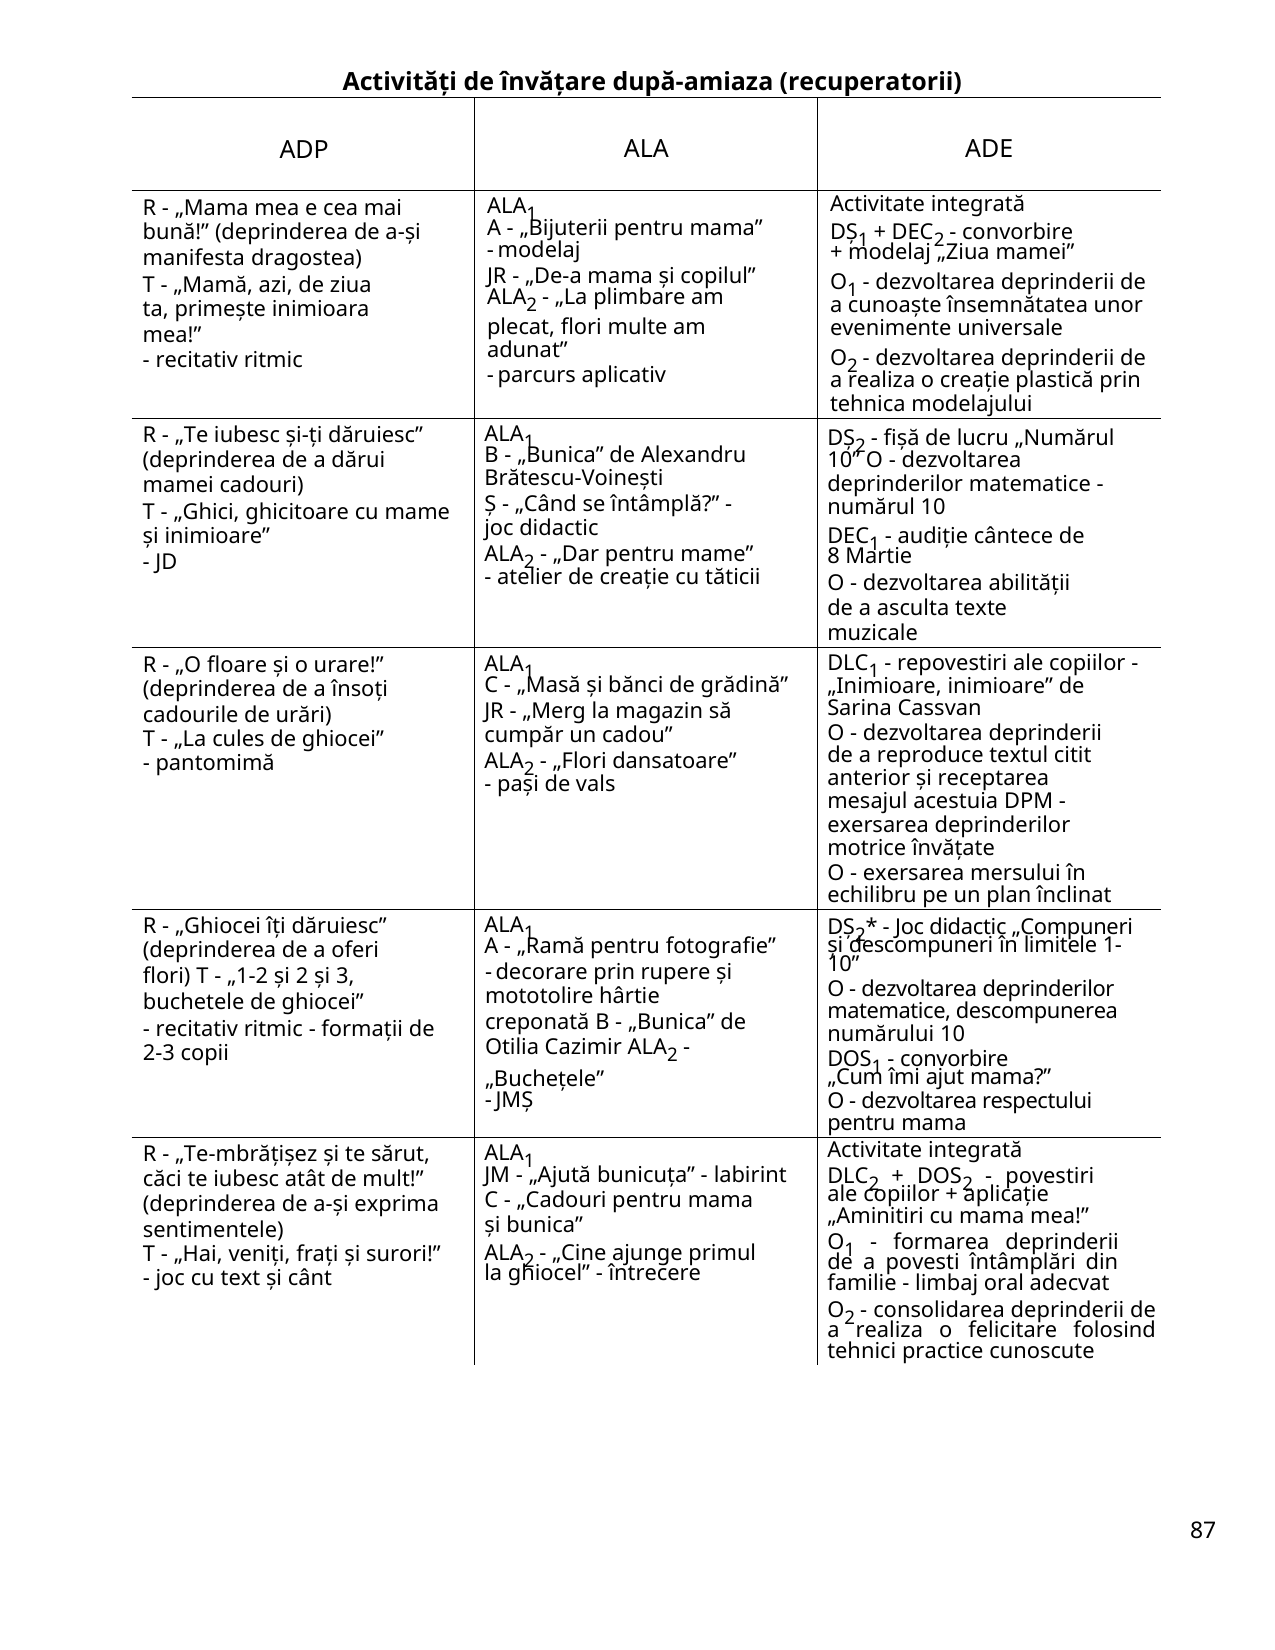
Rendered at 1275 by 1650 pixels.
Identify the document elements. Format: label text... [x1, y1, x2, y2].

table_header ALA [475, 98, 817, 190]
table_cell DȘ2 - ﬁșă de lucru „Numărul 10” O - dezvoltarea deprinderilor matematice - numărul 10 DEC1 - audiție cântece de 8 Martie O - dezvoltarea abilității de a asculta texte muzicale [818, 419, 1161, 647]
table_header ADE [818, 98, 1161, 190]
table_cell DLC1 - repovestiri ale copiilor - „Inimioare, inimioare” de Sarina Cassvan O - dezvoltarea deprinderii de a reproduce textul citit anterior și receptarea mesajul acestuia DPM - exersarea deprinderilor motrice învățate O - exersarea mersului în echilibru pe un plan înclinat [818, 648, 1161, 908]
table_cell R - „Te iubesc și-ți dăruiesc” (deprinderea de a dărui mamei cadouri) T - „Ghici, ghicitoare cu mame și inimioare” - JD [132, 419, 474, 647]
table_cell R - „Mama mea e cea mai bună!” (deprinderea de a-și manifesta dragostea) T - „Mamă, azi, de ziua ta, primește inimioara mea!” - recitativ ritmic [132, 191, 474, 418]
table_cell R - „Ghiocei îți dăruiesc” (deprinderea de a oferi ﬂori) T - „1-2 și 2 și 3, buchetele de ghiocei” - recitativ ritmic - formații de 2-3 copii [132, 910, 474, 1137]
table_cell ALA1 JM - „Ajută bunicuța” - labirint C - „Cadouri pentru mama și bunica” ALA2 - „Cine ajunge primul la ghiocel” - întrecere [475, 1138, 817, 1365]
table_cell DȘ2* - Joc didactic „Compuneri și descompuneri în limitele 1-10” O - dezvoltarea deprinderilor matematice, descompunerea numărului 10 DOS1 - convorbire „Cum îmi ajut mama?” O - dezvoltarea respectului pentru mama [818, 910, 1161, 1137]
text Activități de învățare după-amiaza (recuperatorii) [89, 63, 1216, 97]
table_cell Activitate integrată DLC2 + DOS2 - povestiri ale copiilor + aplicație „Aminitiri cu mama mea!” O1 - formarea deprinderii de a povesti întâmplări din familie - limbaj oral adecvat O2 - consolidarea deprinderii de a realiza o felicitare folosind tehnici practice cunoscute [818, 1138, 1161, 1365]
table_cell ALA1 A - „Ramă pentru fotograﬁe” decorare prin rupere și mototolire hârtie creponată B - „Bunica” de Otilia Cazimir ALA2 - „Buchețele” JMȘ [475, 910, 817, 1137]
table_cell ALA1 A - „Bijuterii pentru mama” modelaj JR - „De-a mama și copilul” ALA2 - „La plimbare am plecat, ﬂori multe am adunat” parcurs aplicativ [475, 191, 817, 418]
table_cell Activitate integrată DȘ1 + DEC2 - convorbire + modelaj „Ziua mamei” O1 - dezvoltarea deprinderii de a cunoaște însemnătatea unor evenimente universale O2 - dezvoltarea deprinderii de a realiza o creație plastică prin tehnica modelajului [818, 191, 1161, 418]
table_cell ALA1 B - „Bunica” de Alexandru Brătescu-Voinești Ș - „Când se întâmplă?” - joc didactic ALA2 - „Dar pentru mame” - atelier de creație cu tăticii [475, 419, 817, 647]
table_cell R - „Te-mbrățișez și te sărut, căci te iubesc atât de mult!” (deprinderea de a-și exprima sentimentele) T - „Hai, veniți, frați și surori!” - joc cu text și cânt [132, 1138, 474, 1365]
table_cell R - „O ﬂoare și o urare!” (deprinderea de a însoți cadourile de urări) T - „La cules de ghiocei” - pantomimă [132, 648, 474, 908]
table_header ADP [132, 98, 474, 190]
table_cell ALA1 C - „Masă și bănci de grădină” JR - „Merg la magazin să cumpăr un cadou” ALA2 - „Flori dansatoare” - pași de vals [475, 648, 817, 908]
